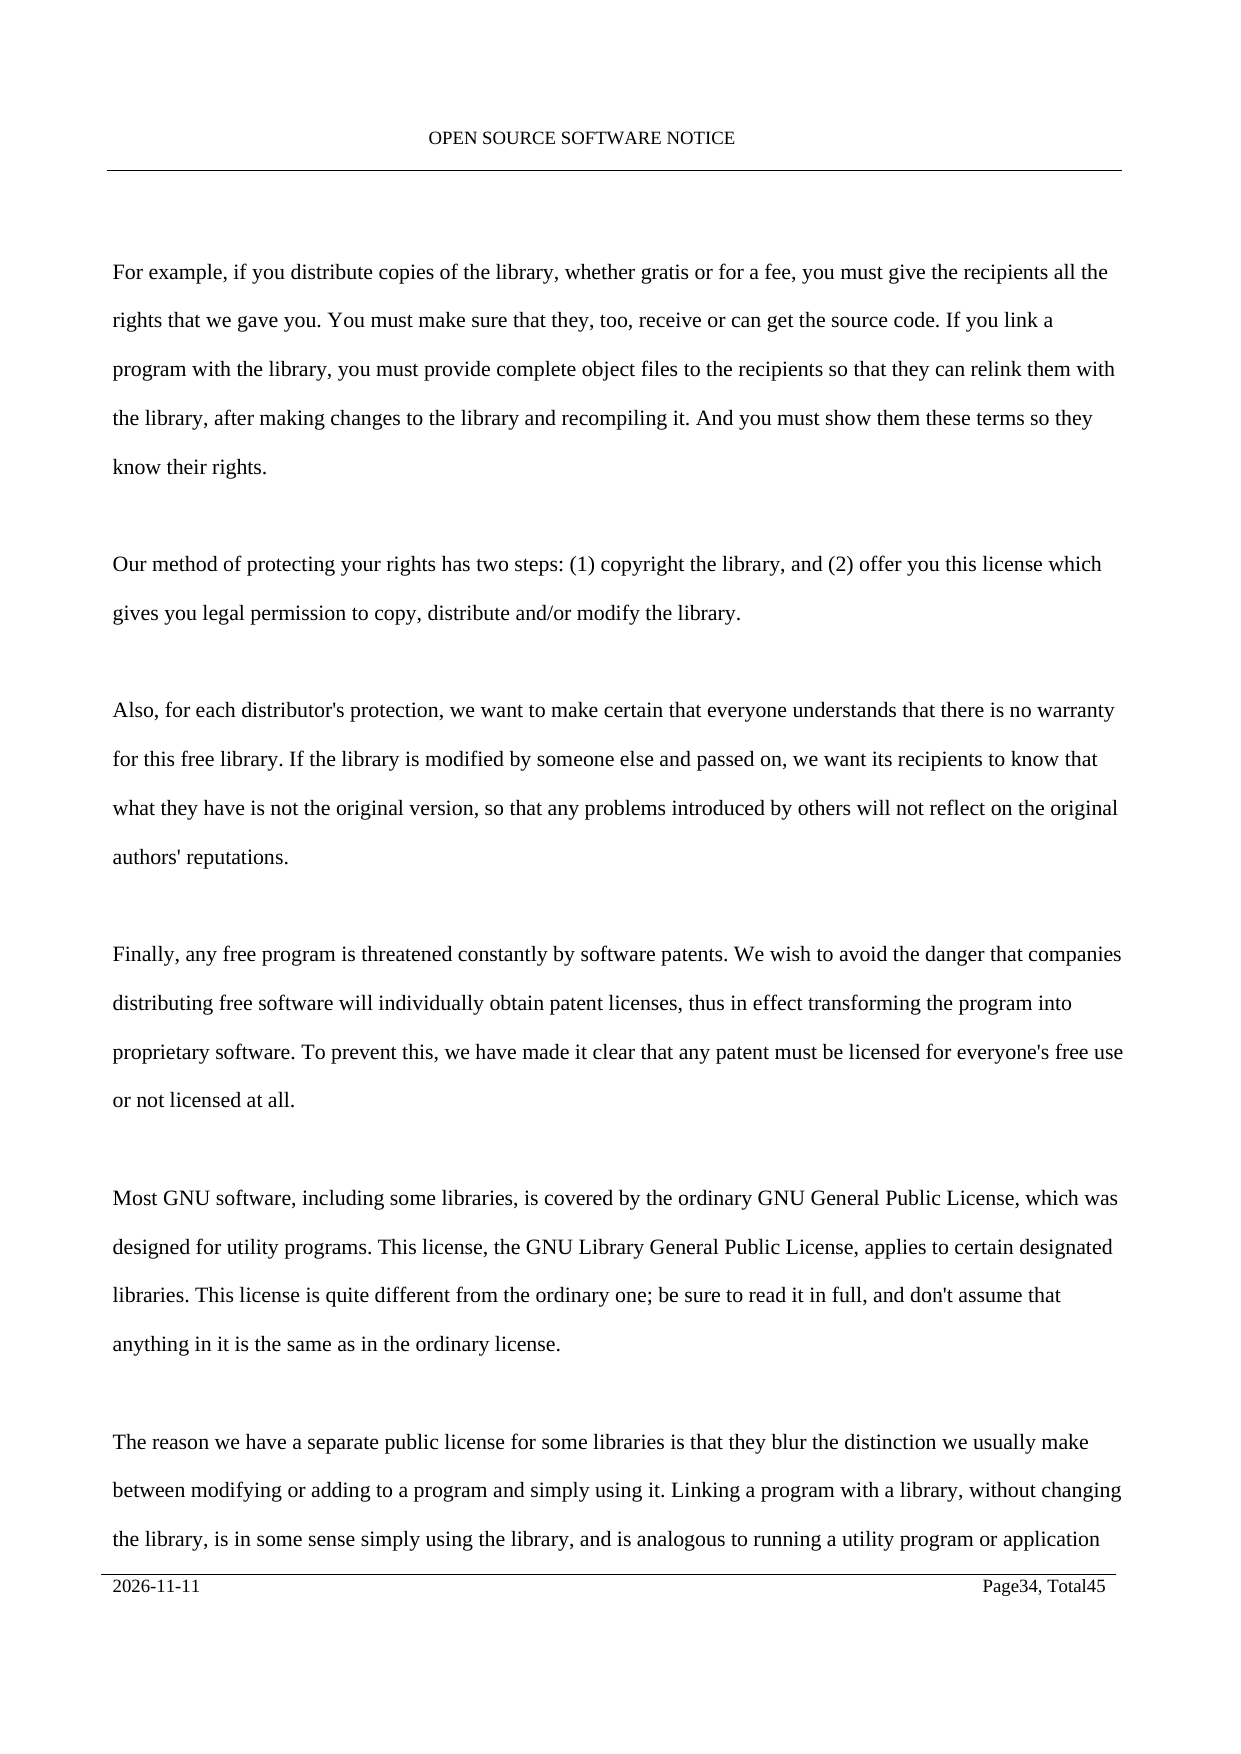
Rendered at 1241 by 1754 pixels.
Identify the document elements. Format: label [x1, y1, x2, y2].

text [112, 206, 1128, 1555]
